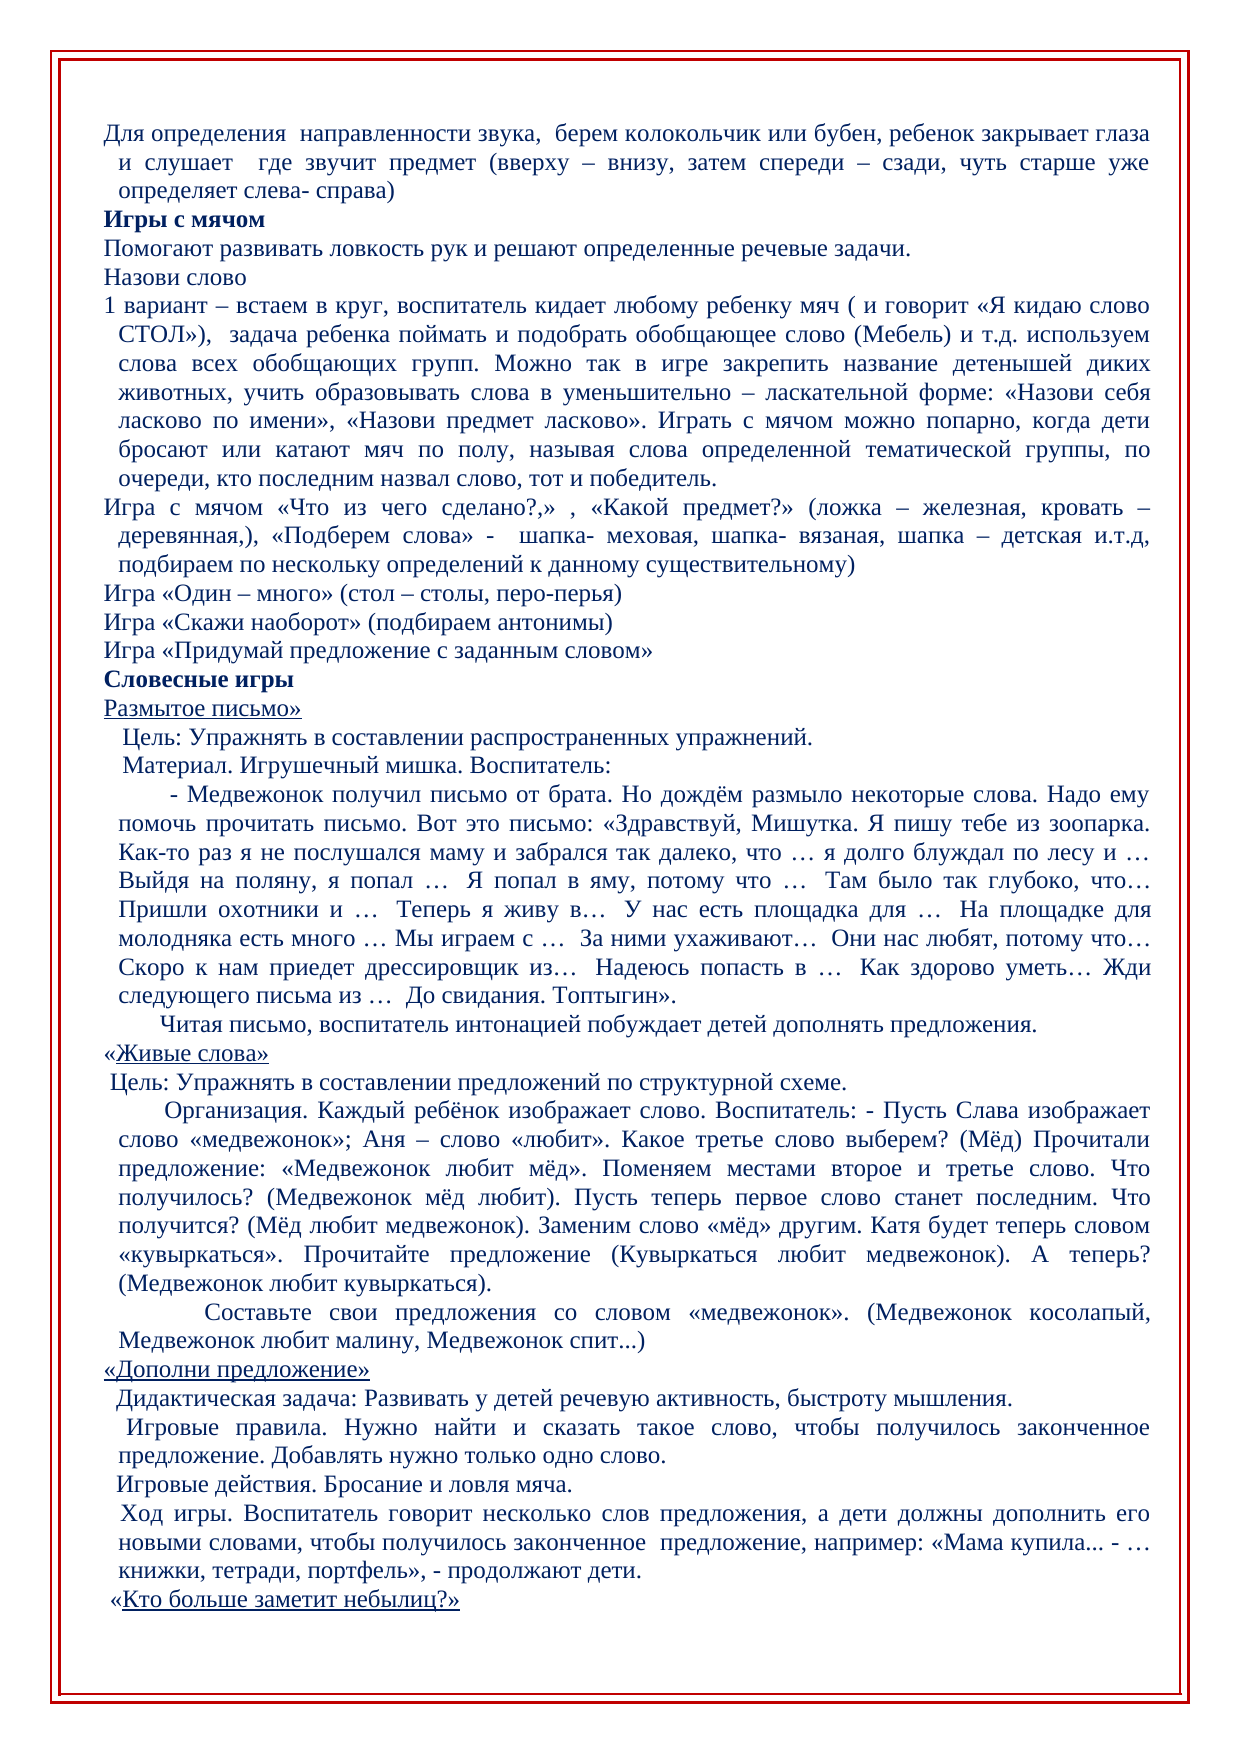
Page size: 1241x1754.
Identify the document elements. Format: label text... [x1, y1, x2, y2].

text Цель: Упражнять в составлении распространенных упражнений. [103, 722, 1152, 751]
text Организация. Каждый ребёнок изображает слово. Воспитатель: - Пусть Слава изображает слово «медвежонок»; Аня – слово «любит». Какое третье слово выберем? (Мёд) Прочитали предложение: «Медвежонок любит мёд». Поменяем местами второе и третье слово. Что получилось? (Медвежонок мёд любит). Пусть теперь первое слово станет последним. Что получится? (Мёд любит медвежонок). Заменим слово «мёд» другим. Катя будет теперь словом «кувыркаться». Прочитайте предложение (Кувыркаться любит медвежонок). А теперь? (Медвежонок любит кувыркаться). [103, 1096, 1152, 1297]
text Игровые правила. Нужно найти и сказать такое слово, чтобы получилось законченное предложение. Добавлять нужно только одно слово. [103, 1412, 1152, 1469]
text Игра «Скажи наоборот» (подбираем антонимы) [103, 607, 1152, 636]
text Размытое письмо» [103, 693, 1152, 722]
text «Живые слова» [103, 1038, 1152, 1067]
text Ход игры. Воспитатель говорит несколько слов предложения, а дети должны дополнить его новыми словами, чтобы получилось законченное предложение, например: «Мама купила... - …книжки, тетради, портфель», - продолжают дети. [103, 1498, 1152, 1584]
text Игра с мячом «Что из чего сделано?,» , «Какой предмет?» (ложка – железная, кровать – деревянная,), «Подберем слова» - шапка- меховая, шапка- вязаная, шапка – детская и.т.д, подбираем по нескольку определений к данному существительному) [103, 492, 1152, 578]
text Читая письмо, воспитатель интонацией побуждает детей дополнять предложения. [103, 1009, 1152, 1038]
text Помогают развивать ловкость рук и решают определенные речевые задачи. [103, 233, 1152, 262]
text «Кто больше заметит небылиц?» [103, 1584, 1152, 1613]
text Составьте свои предложения со словом «медвежонок». (Медвежонок косолапый, Медвежонок любит малину, Медвежонок спит...) [103, 1297, 1152, 1354]
text Материал. Игрушечный мишка. Воспитатель: [103, 751, 1152, 779]
text Дидактическая задача: Развивать у детей речевую активность, быстроту мышления. [103, 1383, 1152, 1412]
text 1 вариант – встаем в круг, воспитатель кидает любому ребенку мяч ( и говорит «Я кидаю слово СТОЛ»), задача ребенка поймать и подобрать обобщающее слово (Мебель) и т.д. используем слова всех обобщающих групп. Можно так в игре закрепить название детенышей диких животных, учить образовывать слова в уменьшительно – ласкательной форме: «Назови себя ласково по имени», «Назови предмет ласково». Играть с мячом можно попарно, когда дети бросают или катают мяч по полу, называя слова определенной тематической группы, по очереди, кто последним назвал слово, тот и победитель. [103, 291, 1152, 492]
text Словесные игры [103, 664, 1152, 693]
text - Медвежонок получил письмо от брата. Но дождём размыло некоторые слова. Надо ему помочь прочитать письмо. Вот это письмо: «Здравствуй, Мишутка. Я пишу тебе из зоопарка. Как-то раз я не послушался маму и забрался так далеко, что … я долго блуждал по лесу и … Выйдя на поляну, я попал … Я попал в яму, потому что … Там было так глубоко, что… Пришли охотники и … Теперь я живу в… У нас есть площадка для … На площадке для молодняка есть много … Мы играем с … За ними ухаживают… Они нас любят, потому что… Скоро к нам приедет дрессировщик из… Надеюсь попасть в … Как здорово уметь… Жди следующего письма из … До свидания. Топтыгин». [103, 779, 1152, 1009]
text Для определения направленности звука, берем колокольчик или бубен, ребенок закрывает глаза и слушает где звучит предмет (вверху – внизу, затем спереди – сзади, чуть старше уже определяет слева- справа) [103, 118, 1152, 204]
text «Дополни предложение» [103, 1354, 1152, 1383]
text Игровые действия. Бросание и ловля мяча. [103, 1469, 1152, 1498]
text Назови слово [103, 262, 1152, 291]
text Цель: Упражнять в составлении предложений по структурной схеме. [103, 1067, 1152, 1096]
text Игра «Один – много» (стол – столы, перо-перья) [103, 578, 1152, 607]
text Игры с мячом [103, 204, 1152, 233]
text Игра «Придумай предложение с заданным словом» [103, 636, 1152, 664]
